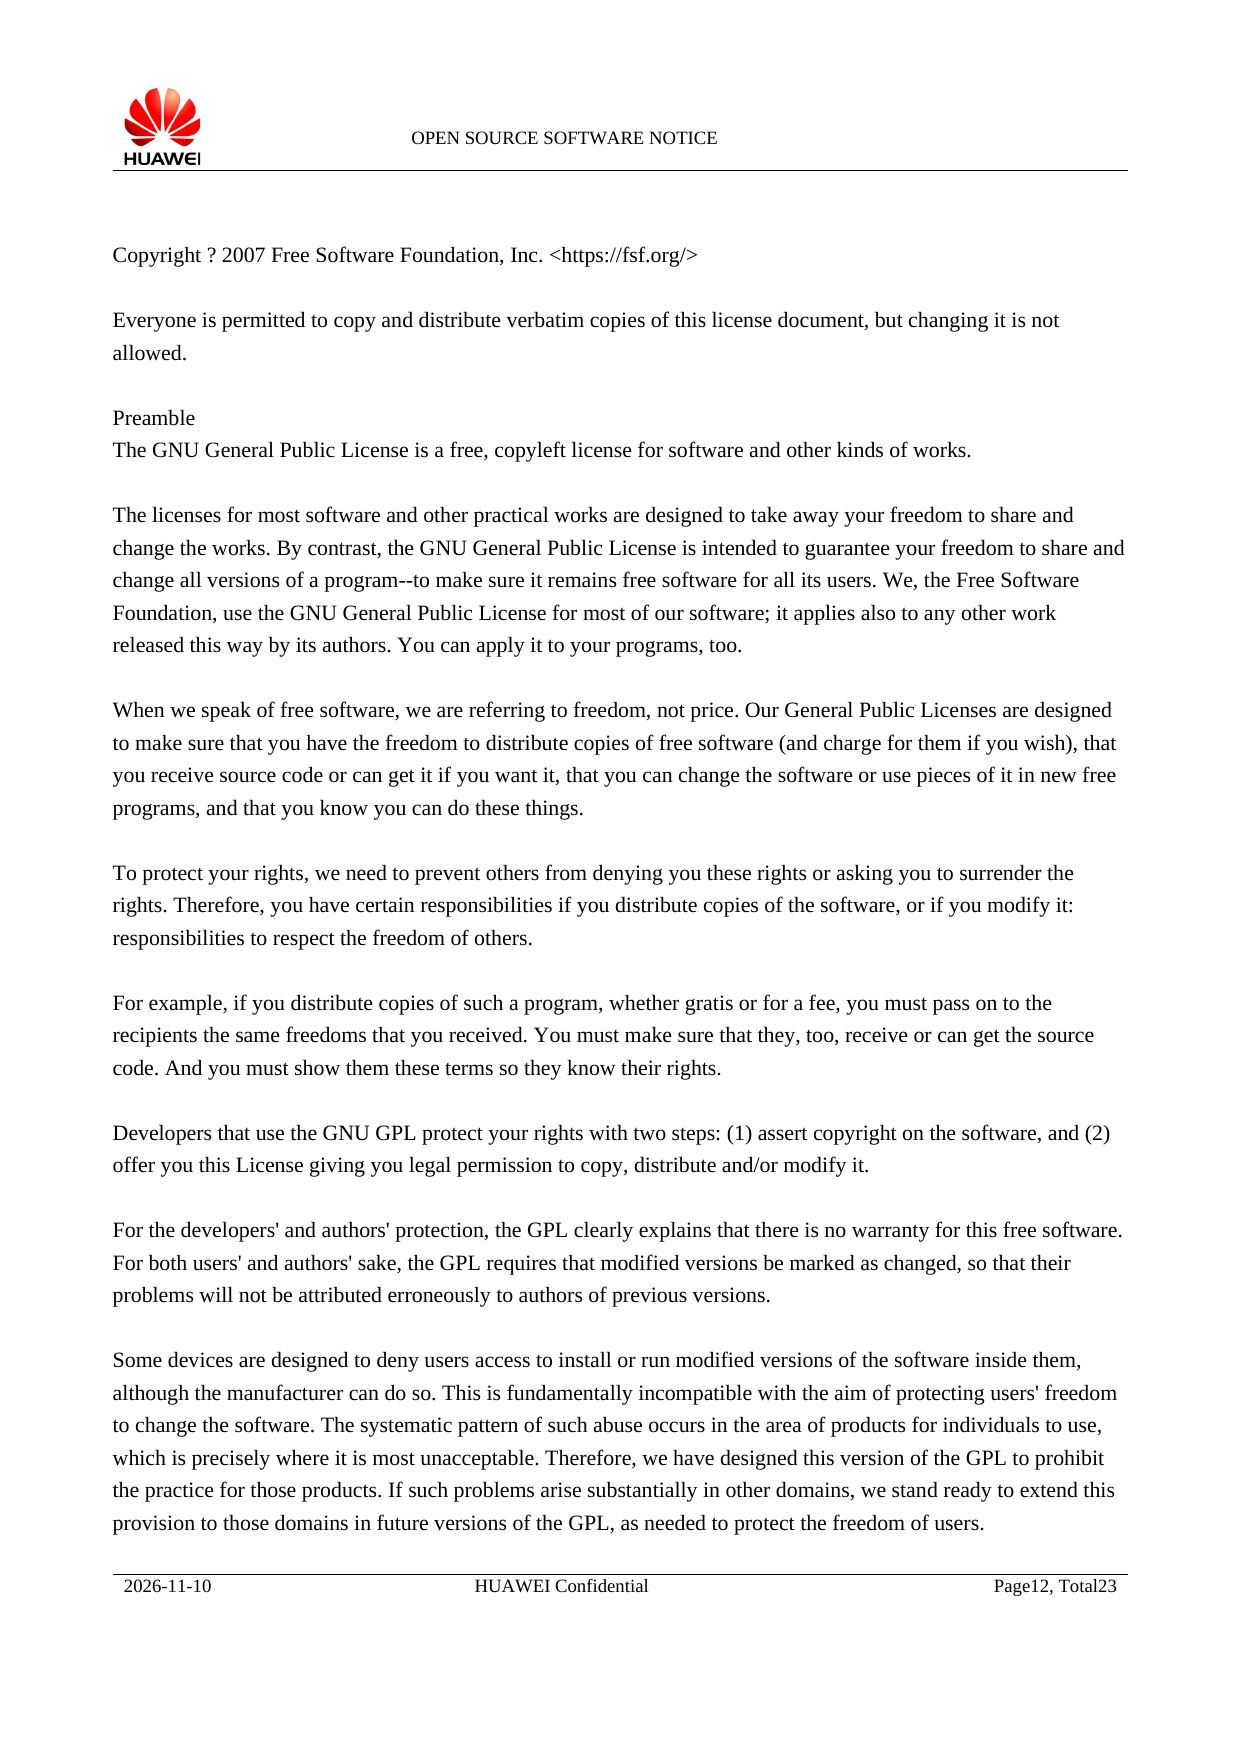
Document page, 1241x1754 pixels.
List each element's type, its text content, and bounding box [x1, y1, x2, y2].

picture [124, 88, 201, 165]
